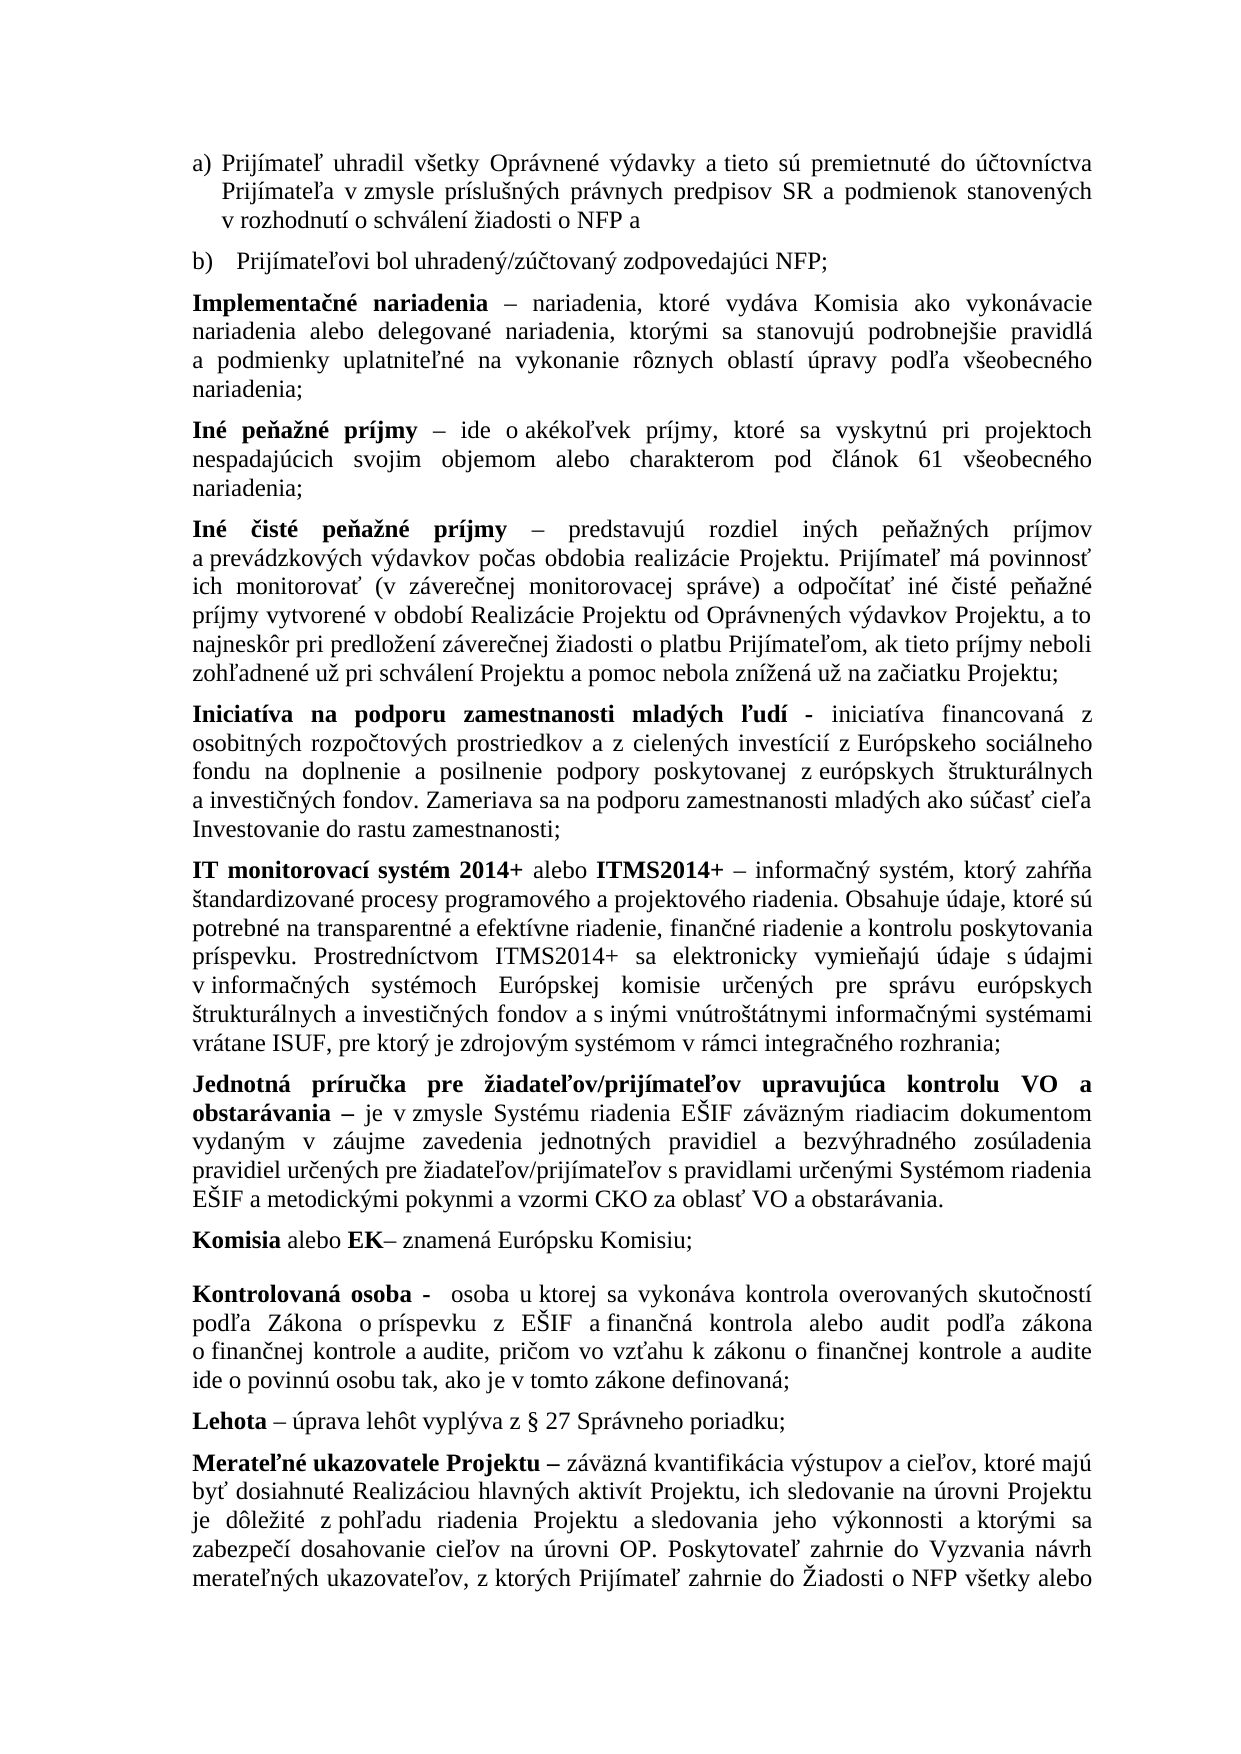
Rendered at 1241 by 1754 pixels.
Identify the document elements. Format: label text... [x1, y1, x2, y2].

list Prijímateľ uhradil všetky Oprávnené výdavky a tieto sú premietnuté do účtovníctva Prijímateľa v zmysle príslušných právnych predpisov SR a podmienok stanovených v rozhodnutí o schválení žiadosti o NFP a [192, 148, 1093, 234]
text Lehota – úprava lehôt vyplýva z § 27 Správneho poriadku; [192, 1406, 1093, 1435]
list Komisia alebo EK– znamená Európsku Komisiu; [192, 1225, 1093, 1254]
text Iné čisté peňažné príjmy – predstavujú rozdiel iných peňažných príjmov a prevádzkových výdavkov počas obdobia realizácie Projektu. Prijímateľ má povinnosť ich monitorovať (v záverečnej monitorovacej správe) a odpočítať iné čisté peňažné príjmy vytvorené v období Realizácie Projektu od Oprávnených výdavkov Projektu, a to najneskôr pri predložení záverečnej žiadosti o platbu Prijímateľom, ak tieto príjmy neboli zohľadnené už pri schválení Projektu a pomoc nebola znížená už na začiatku Projektu; [192, 514, 1093, 686]
text Iniciatíva na podporu zamestnanosti mladých ľudí - iniciatíva financovaná z osobitných rozpočtových prostriedkov a z cielených investícií z Európskeho sociálneho fondu na doplnenie a posilnenie podpory poskytovanej z európskych štrukturálnych a investičných fondov. Zameriava sa na podporu zamestnanosti mladých ako súčasť cieľa Investovanie do rastu zamestnanosti; [192, 699, 1093, 843]
text Kontrolovaná osoba - osoba u ktorej sa vykonáva kontrola overovaných skutočností podľa Zákona o príspevku z EŠIF a finančná kontrola alebo audit podľa zákona o finančnej kontrole a audite, pričom vo vzťahu k zákonu o finančnej kontrole a audite ide o povinnú osobu tak, ako je v tomto zákone definovaná; [192, 1279, 1093, 1394]
list Prijímateľovi bol uhradený/zúčtovaný zodpovedajúci NFP; [192, 246, 1093, 275]
text Implementačné nariadenia – nariadenia, ktoré vydáva Komisia ako vykonávacie nariadenia alebo delegované nariadenia, ktorými sa stanovujú podrobnejšie pravidlá a podmienky uplatniteľné na vykonanie rôznych oblastí úpravy podľa všeobecného nariadenia; [192, 288, 1093, 403]
text IT monitorovací systém 2014+ alebo ITMS2014+ – informačný systém, ktorý zahŕňa štandardizované procesy programového a projektového riadenia. Obsahuje údaje, ktoré sú potrebné na transparentné a efektívne riadenie, finančné riadenie a kontrolu poskytovania príspevku. Prostredníctvom ITMS2014+ sa elektronicky vymieňajú údaje s údajmi v informačných systémoch Európskej komisie určených pre správu európskych štrukturálnych a investičných fondov a s inými vnútroštátnymi informačnými systémami vrátane ISUF, pre ktorý je zdrojovým systémom v rámci integračného rozhrania; [192, 855, 1093, 1056]
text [192, 1448, 1093, 1591]
text Iné peňažné príjmy – ide o akékoľvek príjmy, ktoré sa vyskytnú pri projektoch nespadajúcich svojim objemom alebo charakterom pod článok 61 všeobecného nariadenia; [192, 415, 1093, 501]
text Jednotná príručka pre žiadateľov/prijímateľov upravujúca kontrolu VO a obstarávania – je v zmysle Systému riadenia EŠIF záväzným riadiacim dokumentom vydaným v záujme zavedenia jednotných pravidiel a bezvýhradného zosúladenia pravidiel určených pre žiadateľov/prijímateľov s pravidlami určenými Systémom riadenia EŠIF a metodickými pokynmi a vzormi CKO za oblasť VO a obstarávania. [192, 1069, 1093, 1213]
